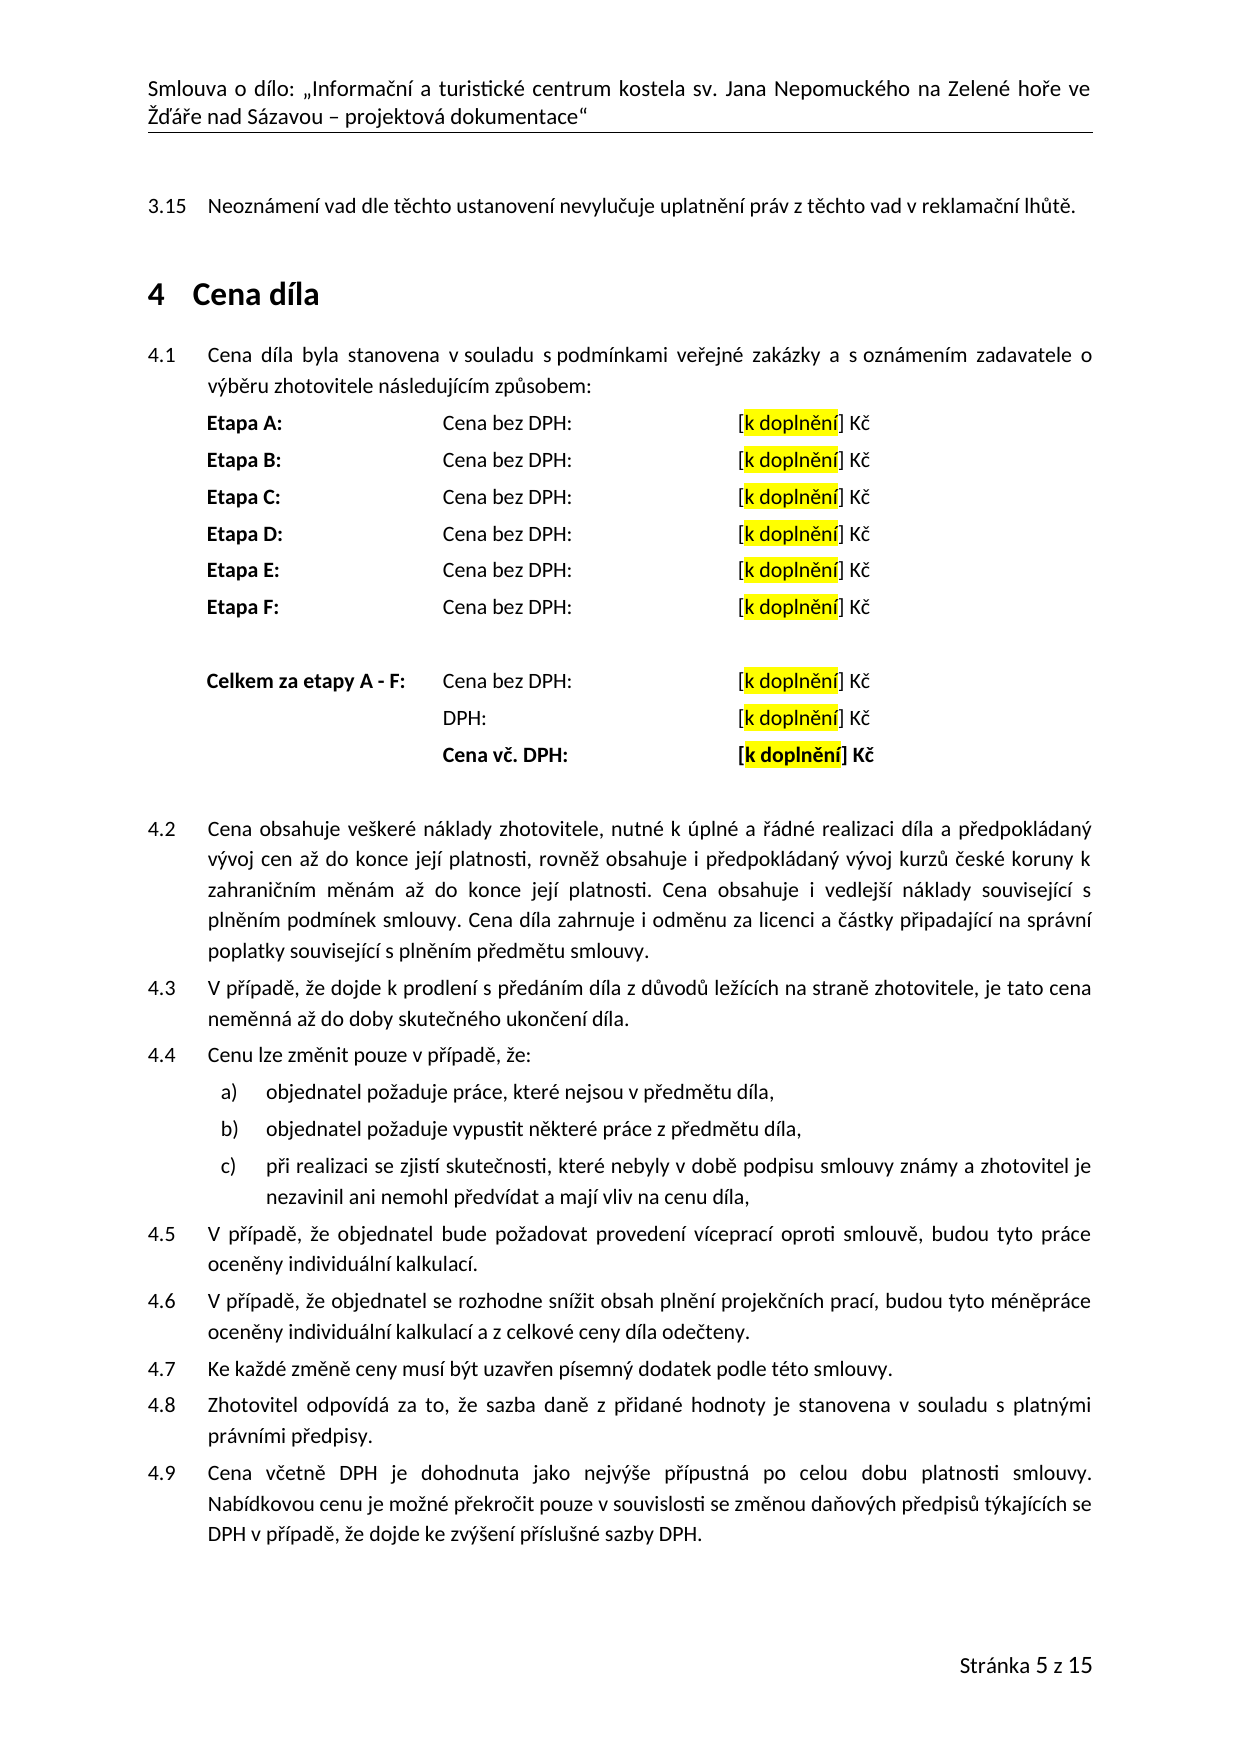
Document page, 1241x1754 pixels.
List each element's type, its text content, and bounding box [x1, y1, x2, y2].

text Etapa B: Cena bez DPH: [k doplnění] Kč [207, 446, 744, 473]
text Etapa B: Cena bez DPH: [k doplnění] Kč [838, 446, 1093, 473]
list objednatel požaduje vypustit některé práce z předmětu díla, [221, 1115, 1093, 1142]
text DPH: [k doplnění] Kč [838, 704, 1093, 731]
list Cena včetně DPH je dohodnuta jako nejvýše přípustná po celou dobu platnosti smlouvy. Nabídkovou cenu je možné překročit pouze v souvislosti se změnou daňových předpisů týkajících se DPH v případě, že dojde ke zvýšení příslušné sazby DPH. [148, 1459, 1093, 1547]
list Neoznámení vad dle těchto ustanovení nevylučuje uplatnění práv z těchto vad v reklamační lhůtě. [148, 192, 1093, 219]
subtitle Cena díla [148, 273, 1093, 313]
list objednatel požaduje práce, které nejsou v předmětu díla, [221, 1078, 1093, 1105]
list V případě, že objednatel se rozhodne snížit obsah plnění projekčních prací, budou tyto méněpráce oceněny individuální kalkulací a z celkové ceny díla odečteny. [148, 1287, 1093, 1344]
text Etapa E: Cena bez DPH: [k doplnění] Kč [207, 557, 744, 583]
text Cena vč. DPH: [k doplnění] Kč [841, 741, 1093, 768]
text Etapa D: Cena bez DPH: [k doplnění] Kč [207, 520, 744, 546]
list V případě, že objednatel bude požadovat provedení víceprací oproti smlouvě, budou tyto práce oceněny individuální kalkulací. [148, 1220, 1093, 1277]
text DPH: [k doplnění] Kč [207, 704, 744, 731]
text Etapa C: Cena bez DPH: [k doplnění] Kč [838, 483, 1093, 509]
list Cenu lze změnit pouze v případě, že: [148, 1042, 1093, 1068]
text Celkem za etapy A - F: Cena bez DPH: [k doplnění] Kč [207, 667, 744, 694]
text Etapa A: Cena bez DPH: [k doplnění] Kč [207, 409, 744, 436]
list Cena obsahuje veškeré náklady zhotovitele, nutné k úplné a řádné realizaci díla a předpokládaný vývoj cen až do konce její platnosti, rovněž obsahuje i předpokládaný vývoj kurzů české koruny k zahraničním měnám až do konce její platnosti. Cena obsahuje i vedlejší náklady související s plněním podmínek smlouvy. Cena díla zahrnuje i odměnu za licenci a částky připadající na správní poplatky související s plněním předmětu smlouvy. [148, 815, 1093, 964]
list Cena díla byla stanovena v souladu s podmínkami veřejné zakázky a s oznámením zadavatele o výběru zhotovitele následujícím způsobem: [148, 342, 1093, 399]
text Etapa F: Cena bez DPH: [k doplnění] Kč [207, 593, 1093, 620]
list při realizaci se zjistí skutečnosti, které nebyly v době podpisu smlouvy známy a zhotovitel je nezavinil ani nemohl předvídat a mají vliv na cenu díla, [221, 1152, 1093, 1209]
list Zhotovitel odpovídá za to, že sazba daně z přidané hodnoty je stanovena v souladu s platnými právními předpisy. [148, 1392, 1093, 1449]
text Celkem za etapy A - F: Cena bez DPH: [k doplnění] Kč [838, 667, 1093, 694]
text Etapa C: Cena bez DPH: [k doplnění] Kč [207, 483, 744, 509]
list V případě, že dojde k prodlení s předáním díla z důvodů ležících na straně zhotovitele, je tato cena neměnná až do doby skutečného ukončení díla. [148, 974, 1093, 1031]
text Cena vč. DPH: [k doplnění] Kč [207, 741, 745, 768]
text Etapa E: Cena bez DPH: [k doplnění] Kč [838, 557, 1093, 583]
text Etapa A: Cena bez DPH: [k doplnění] Kč [838, 409, 1093, 436]
list Ke každé změně ceny musí být uzavřen písemný dodatek podle této smlouvy. [148, 1355, 1093, 1381]
text Etapa D: Cena bez DPH: [k doplnění] Kč [838, 520, 1093, 546]
